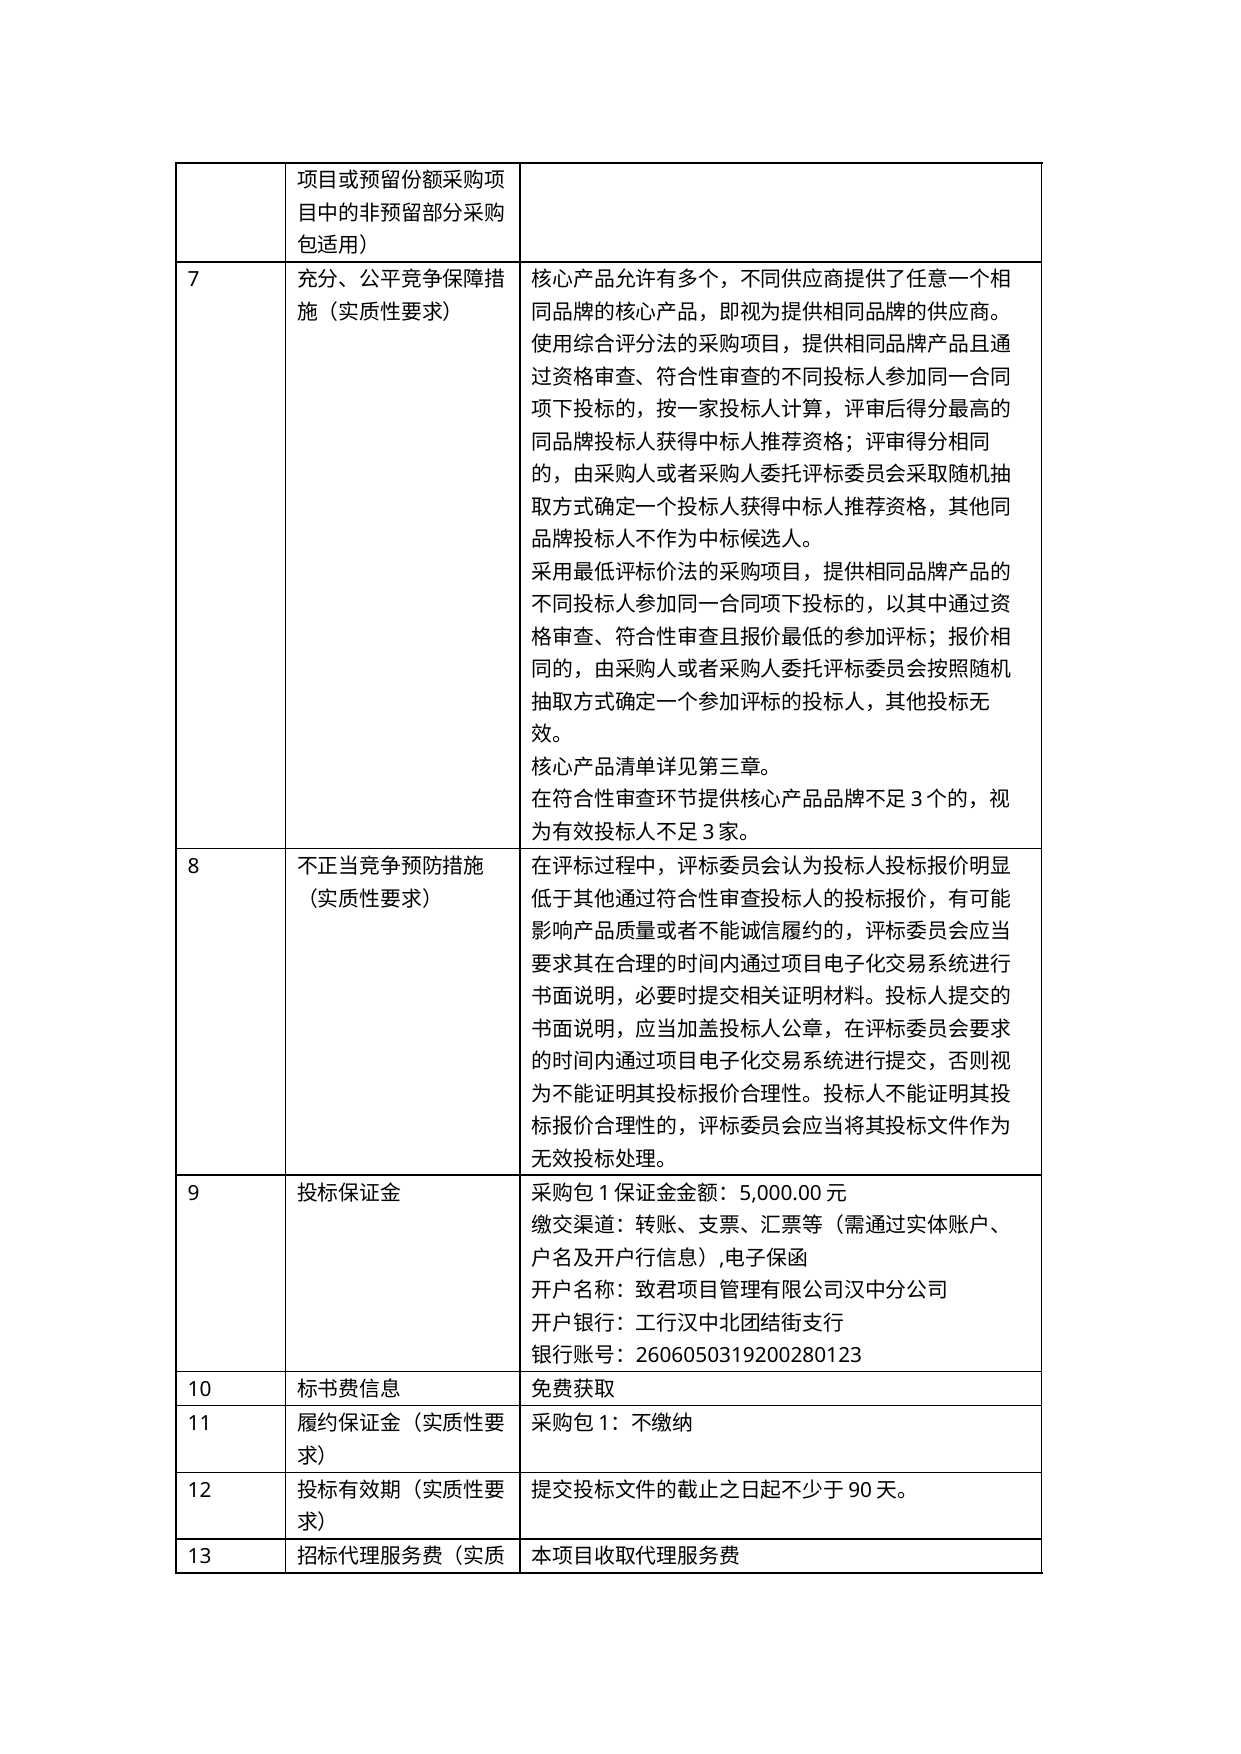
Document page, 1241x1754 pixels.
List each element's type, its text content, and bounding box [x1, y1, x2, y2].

table_cell 13 [177, 1540, 285, 1572]
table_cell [521, 164, 1041, 261]
table_cell 10 [177, 1372, 285, 1405]
table_cell 9 [177, 1176, 285, 1371]
table_cell 提交投标文件的截止之日起不少于90天。 [521, 1473, 1041, 1538]
table_cell 投标有效期（实质性要求） [286, 1473, 519, 1538]
table_cell 招标代理服务费（实质性要求） [286, 1540, 519, 1572]
table_cell 履约保证金（实质性要求） [286, 1406, 519, 1471]
table_cell 在评标过程中，评标委员会认为投标人投标报价明显低于其他通过符合性审查投标人的投标报价，有可能影响产品质量或者不能诚信履约的，评标委员会应当要求其在合理的时间内通过项目电子化交易系统进行书面说明，必要时提交相关证明材料。投标人提交的书面说明，应当加盖投标人公章，在评标委员会要求的时间内通过项目电子化交易系统进行提交，否则视为不能证明其投标报价合理性。投标人不能证明其投标报价合理性的，评标委员会应当将其投标文件作为无效投标处理。 [521, 849, 1041, 1174]
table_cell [521, 1540, 1041, 1572]
table_cell 6 [177, 164, 285, 261]
table_cell 标书费信息 [286, 1372, 519, 1405]
table_cell 核心产品允许有多个，不同供应商提供了任意一个相同品牌的核心产品，即视为提供相同品牌的供应商。 使用综合评分法的采购项目，提供相同品牌产品且通过资格审查、符合性审查的不同投标人参加同一合同项下投标的，按一家投标人计算，评审后得分最高的同品牌投标人获得中标人推荐资格；评审得分相同的，由采购人或者采购人委托评标委员会采取随机抽取方式确定一个投标人获得中标人推荐资格，其他同品牌投标人不作为中标候选人。 采用最低评标价法的采购项目，提供相同品牌产品的不同投标人参加同一合同项下投标的，以其中通过资格审查、符合性审查且报价最低的参加评标；报价相同的，由采购人或者采购人委托评标委员会按照随机抽取方式确定一个参加评标的投标人，其他投标无效。 核心产品清单详见第三章。 在符合性审查环节提供核心产品品牌不足3个的，视为有效投标人不足3家。 [521, 263, 1041, 848]
table_cell 7 [177, 263, 285, 848]
table_cell 充分、公平竞争保障措施（实质性要求） [286, 263, 519, 848]
table_cell 采购包1：不缴纳 [521, 1406, 1041, 1471]
table_cell 免费获取 [521, 1372, 1041, 1405]
table_cell 投标保证金 [286, 1176, 519, 1371]
table_cell 11 [177, 1406, 285, 1471]
table_cell 8 [177, 849, 285, 1174]
table_cell 12 [177, 1473, 285, 1538]
table_cell 采购包1保证金金额：5,000.00元 缴交渠道：转账、支票、汇票等（需通过实体账户、户名及开户行信息）,电子保函 开户名称：致君项目管理有限公司汉中分公司 开户银行：工行汉中北团结街支行 银行账号：2606050319200280123 [521, 1176, 1041, 1371]
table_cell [286, 164, 519, 261]
table_cell 不正当竞争预防措施（实质性要求） [286, 849, 519, 1174]
